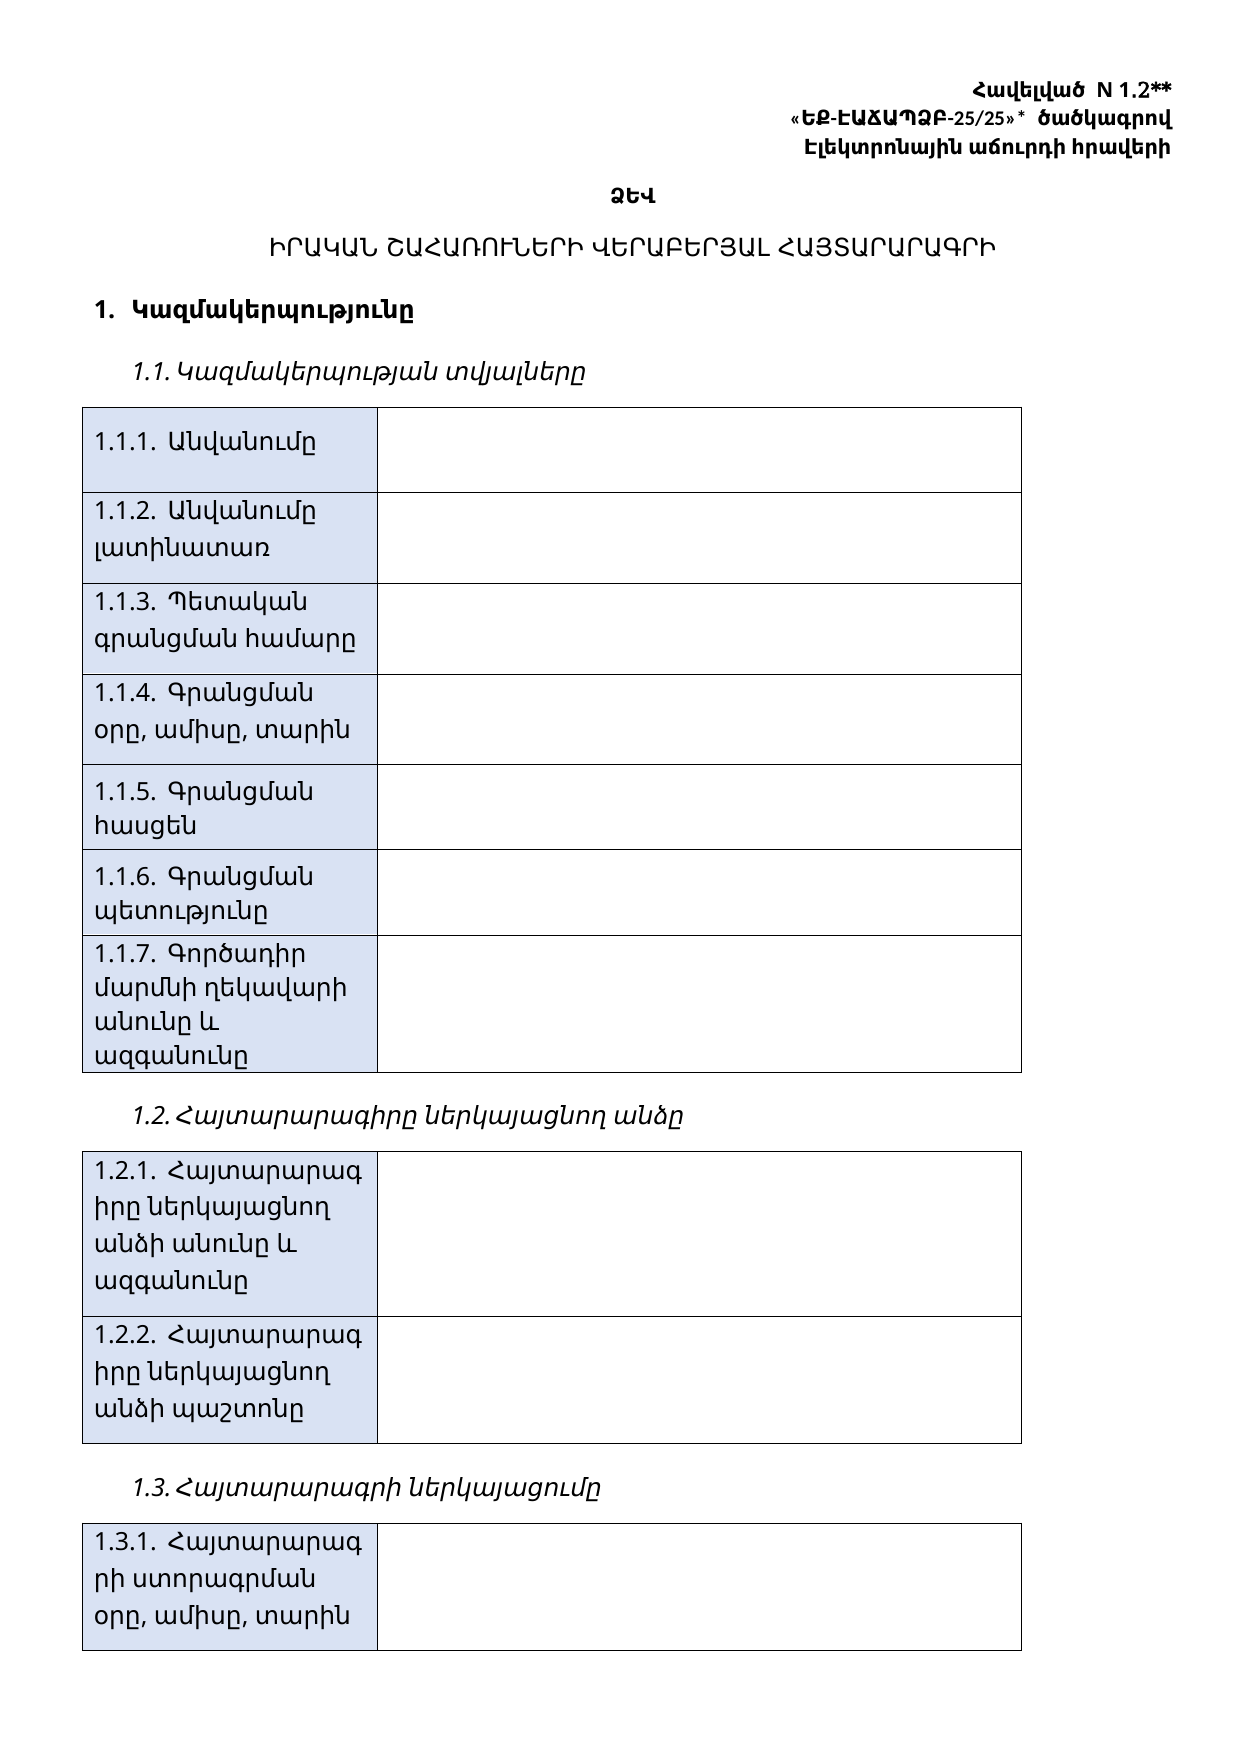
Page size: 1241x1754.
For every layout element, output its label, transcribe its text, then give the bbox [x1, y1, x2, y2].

list Կազմակերպության տվյալները [131, 353, 1171, 387]
table_cell [378, 493, 1021, 583]
table_cell Գրանցման հասցեն [83, 765, 377, 849]
text ԻՐԱԿԱՆ ՇԱՀԱՌՈՒՆԵՐԻ ՎԵՐԱԲԵՐՅԱԼ ՀԱՅՏԱՐԱՐԱԳՐԻ [94, 233, 1171, 262]
table_cell [378, 850, 1021, 934]
table_header Հայտարարագրի ստորագրման օրը, ամիսը, տարին [83, 1524, 377, 1650]
table_cell [378, 936, 1021, 1072]
list Հայտարարագիրը ներկայացնող անձը [131, 1098, 1171, 1132]
table_cell Անվանումը լատինատառ [83, 493, 377, 583]
table_cell [378, 765, 1021, 849]
list Հայտարարագրի ներկայացումը [131, 1469, 1171, 1503]
table_header Հայտարարագիրը ներկայացնող անձի անունը և ազգանունը [83, 1152, 377, 1316]
text ՁԵՎ [94, 184, 1171, 209]
table_cell [378, 1317, 1021, 1443]
table_cell [378, 584, 1021, 673]
table_header [378, 1524, 1021, 1650]
table_cell [378, 675, 1021, 764]
table_cell Հայտարարագիրը ներկայացնող անձի պաշտոնը [83, 1317, 377, 1443]
text Հավելված N 1․2** [94, 75, 1171, 103]
table_cell Գրանցման պետությունը [83, 850, 377, 934]
table_header [378, 408, 1021, 492]
table_header [378, 1152, 1021, 1316]
table_cell Գրանցման օրը, ամիսը, տարին [83, 675, 377, 764]
table_cell Գործադիր մարմնի ղեկավարի անունը և ազգանունը [83, 936, 377, 1072]
table_header Անվանումը [83, 408, 377, 492]
table_cell Պետական գրանցման համարը [83, 584, 377, 673]
list Կազմակերպությունը [94, 291, 1171, 326]
text «ԵՔ-ԷԱՃԱՊՁԲ-25/25»* ծածկագրով [94, 103, 1171, 132]
text Էլեկտրոնային աճուրդի հրավերի [94, 132, 1171, 160]
